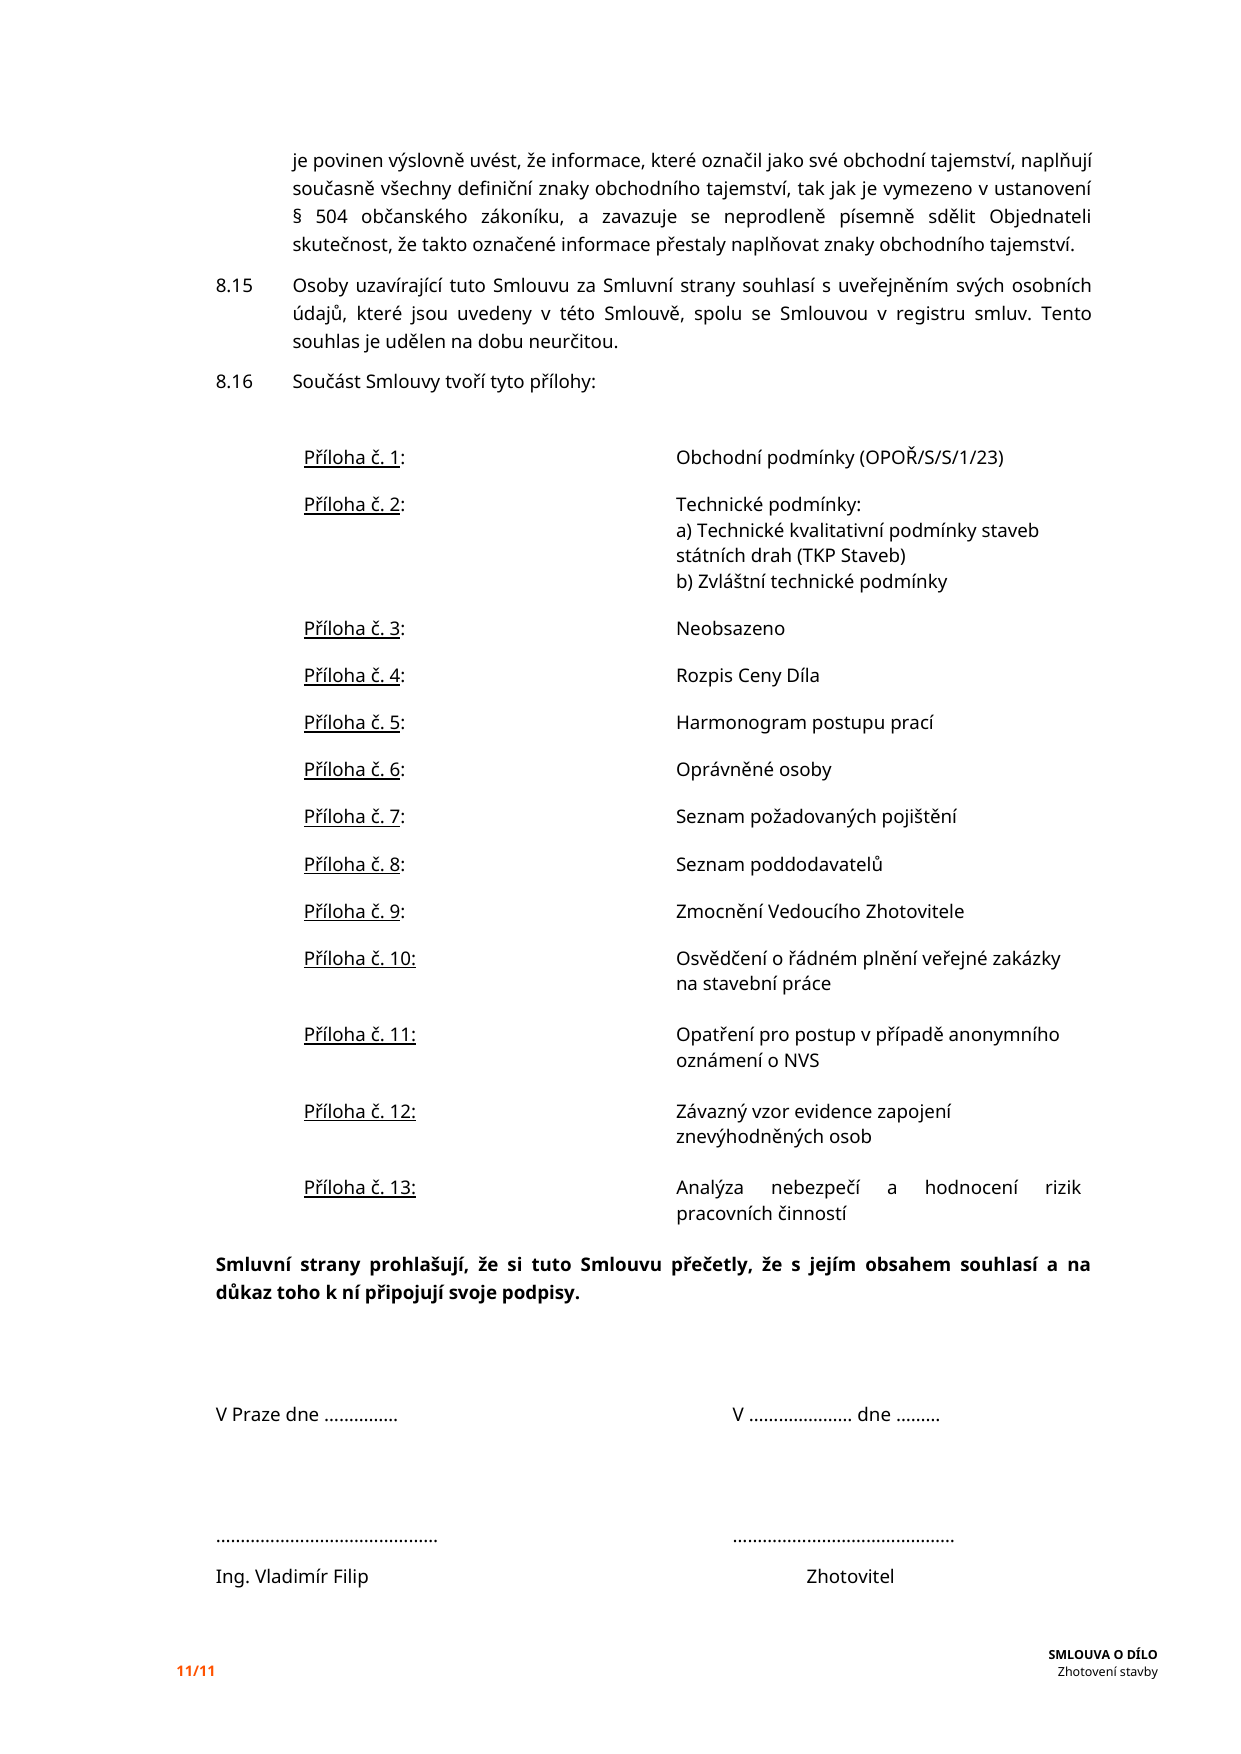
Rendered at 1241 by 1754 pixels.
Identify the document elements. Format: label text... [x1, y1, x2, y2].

table_cell Příloha č. 11: [216, 1022, 588, 1098]
table_cell Seznam požadovaných pojištění [588, 804, 1093, 851]
text ……………………………………… ……………………………………… [216, 1522, 1093, 1548]
table_cell Analýza nebezpečí a hodnocení rizik pracovních činností [588, 1175, 1093, 1251]
table_cell Opatření pro postup v případě anonymního oznámení o NVS [588, 1022, 1093, 1098]
table_header Obchodní podmínky (OPOŘ/S/S/1/23) [588, 445, 1093, 492]
table_cell Oprávněné osoby [588, 757, 1093, 804]
text Součást Smlouvy tvoří tyto přílohy: [216, 369, 1093, 394]
table_cell Příloha č. 9: [216, 898, 588, 945]
table_cell Příloha č. 2: [216, 492, 588, 615]
text V Praze dne …………… V ………………… dne ……… [216, 1401, 1093, 1426]
table_cell Rozpis Ceny Díla [588, 663, 1093, 709]
table_cell Neobsazeno [588, 615, 1093, 662]
text Osoby uzavírající tuto Smlouvu za Smluvní strany souhlasí s uveřejněním svých osobních údajů, které jsou uvedeny v této Smlouvě, spolu se Smlouvou v registru smluv. Tento souhlas je udělen na dobu neurčitou. [216, 272, 1093, 354]
table_header Příloha č. 1: [216, 445, 588, 492]
table_cell Závazný vzor evidence zapojení znevýhodněných osob [588, 1098, 1093, 1175]
table_cell Příloha č. 4: [216, 663, 588, 709]
table_cell Příloha č. 5: [216, 710, 588, 757]
table_cell Harmonogram postupu prací [588, 710, 1093, 757]
table_cell Zmocnění Vedoucího Zhotovitele [588, 898, 1093, 945]
table_cell Seznam poddodavatelů [588, 851, 1093, 898]
text Ing. Vladimír Filip Zhotovitel [216, 1563, 1093, 1588]
table_cell Osvědčení o řádném plnění veřejné zakázky na stavební práce [588, 945, 1093, 1022]
table_cell Příloha č. 6: [216, 757, 588, 804]
table_cell Příloha č. 7: [216, 804, 588, 851]
table_cell Příloha č. 12: [216, 1098, 588, 1175]
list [216, 147, 1093, 257]
text Smluvní strany prohlašují, že si tuto Smlouvu přečetly, že s jejím obsahem souhlasí a na důkaz toho k ní připojují svoje podpisy. [216, 1251, 1093, 1305]
table_cell Příloha č. 13: [216, 1175, 588, 1251]
table_cell Příloha č. 8: [216, 851, 588, 898]
table_cell Příloha č. 3: [216, 615, 588, 662]
table_cell Příloha č. 10: [216, 945, 588, 1022]
table_cell Technické podmínky: a) Technické kvalitativní podmínky staveb státních drah (TKP Staveb) b) Zvláštní technické podmínky [588, 492, 1093, 615]
